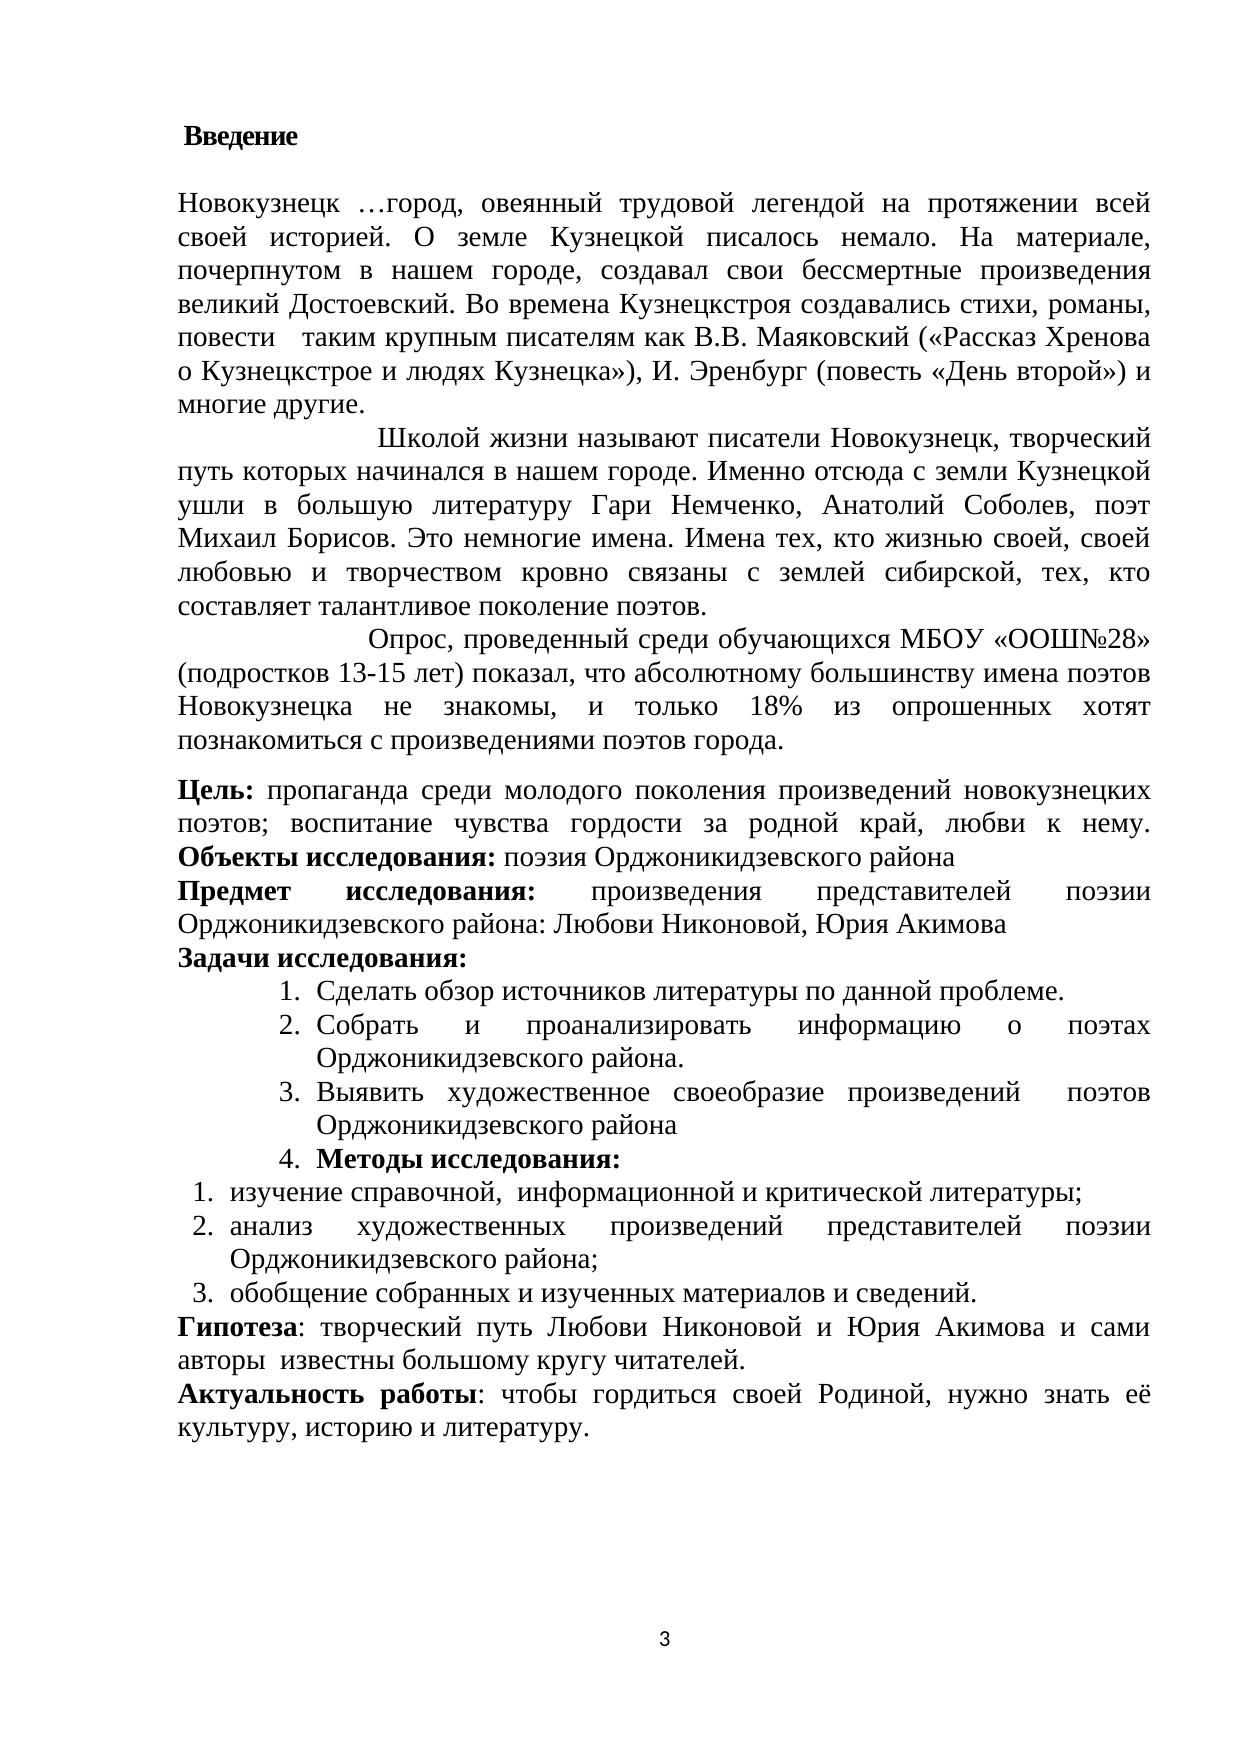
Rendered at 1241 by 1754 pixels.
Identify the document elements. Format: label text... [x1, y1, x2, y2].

list Собрать и проанализировать информацию о поэтах Орджоникидзевского района. [279, 1007, 1152, 1074]
text Новокузнецк …город, овеянный трудовой легендой на протяжении всей своей историей. О земле Кузнецкой писалось немало. На материале, почерпнутом в нашем городе, создавал свои бессмертные произведения великий Достоевский. Во времена Кузнецкстроя создавались стихи, романы, повести таким крупным писателям как В.В. Маяковский («Рассказ Хренова о Кузнецкстрое и людях Кузнецка»), И. Эренбург (повесть «День второй») и многие другие. [177, 185, 1152, 420]
title Введение [177, 118, 1152, 152]
list изучение справочной, информационной и критической литературы; [192, 1174, 1152, 1208]
text Актуальность работы: чтобы гордиться своей Родиной, нужно знать её культуру, историю и литературу. [177, 1376, 1152, 1443]
list Выявить художественное своеобразие произведений поэтов Орджоникидзевского района [279, 1074, 1152, 1141]
text Гипотеза: творческий путь Любови Никоновой и Юрия Акимова и сами авторы известны большому кругу читателей. [177, 1309, 1152, 1376]
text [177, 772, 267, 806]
list обобщение собранных и изученных материалов и сведений. [192, 1275, 1152, 1309]
text Опрос, проведенный среди обучающихся МБОУ «ООШ№28» (подростков 13-15 лет) показал, что абсолютному большинству имена поэтов Новокузнецка не знакомы, и только 18% из опрошенных хотят познакомиться с произведениями поэтов города. [177, 621, 1152, 755]
text Задачи исследования: [177, 940, 1152, 973]
list Сделать обзор источников литературы по данной проблеме. [279, 973, 1152, 1007]
list Методы исследования: [279, 1141, 1152, 1174]
list анализ художественных произведений представителей поэзии Орджоникидзевского района; [192, 1208, 1152, 1275]
text Школой жизни называют писатели Новокузнецк, творческий путь которых начинался в нашем городе. Именно отсюда с земли Кузнецкой ушли в большую литературу Гари Немченко, Анатолий Соболев, поэт Михаил Борисов. Это немногие имена. Имена тех, кто жизнью своей, своей любовью и творчеством кровно связаны с землей сибирской, тех, кто составляет талантливое поколение поэтов. [177, 420, 1152, 621]
text Цель: пропаганда среди молодого поколения произведений новокузнецких поэтов; воспитание чувства гордости за родной край, любви к нему. Объекты исследования: поэзия Орджоникидзевского района [177, 839, 1152, 873]
text Предмет исследования: произведения представителей поэзии Орджоникидзевского района: Любови Никоновой, Юрия Акимова [177, 873, 1152, 940]
